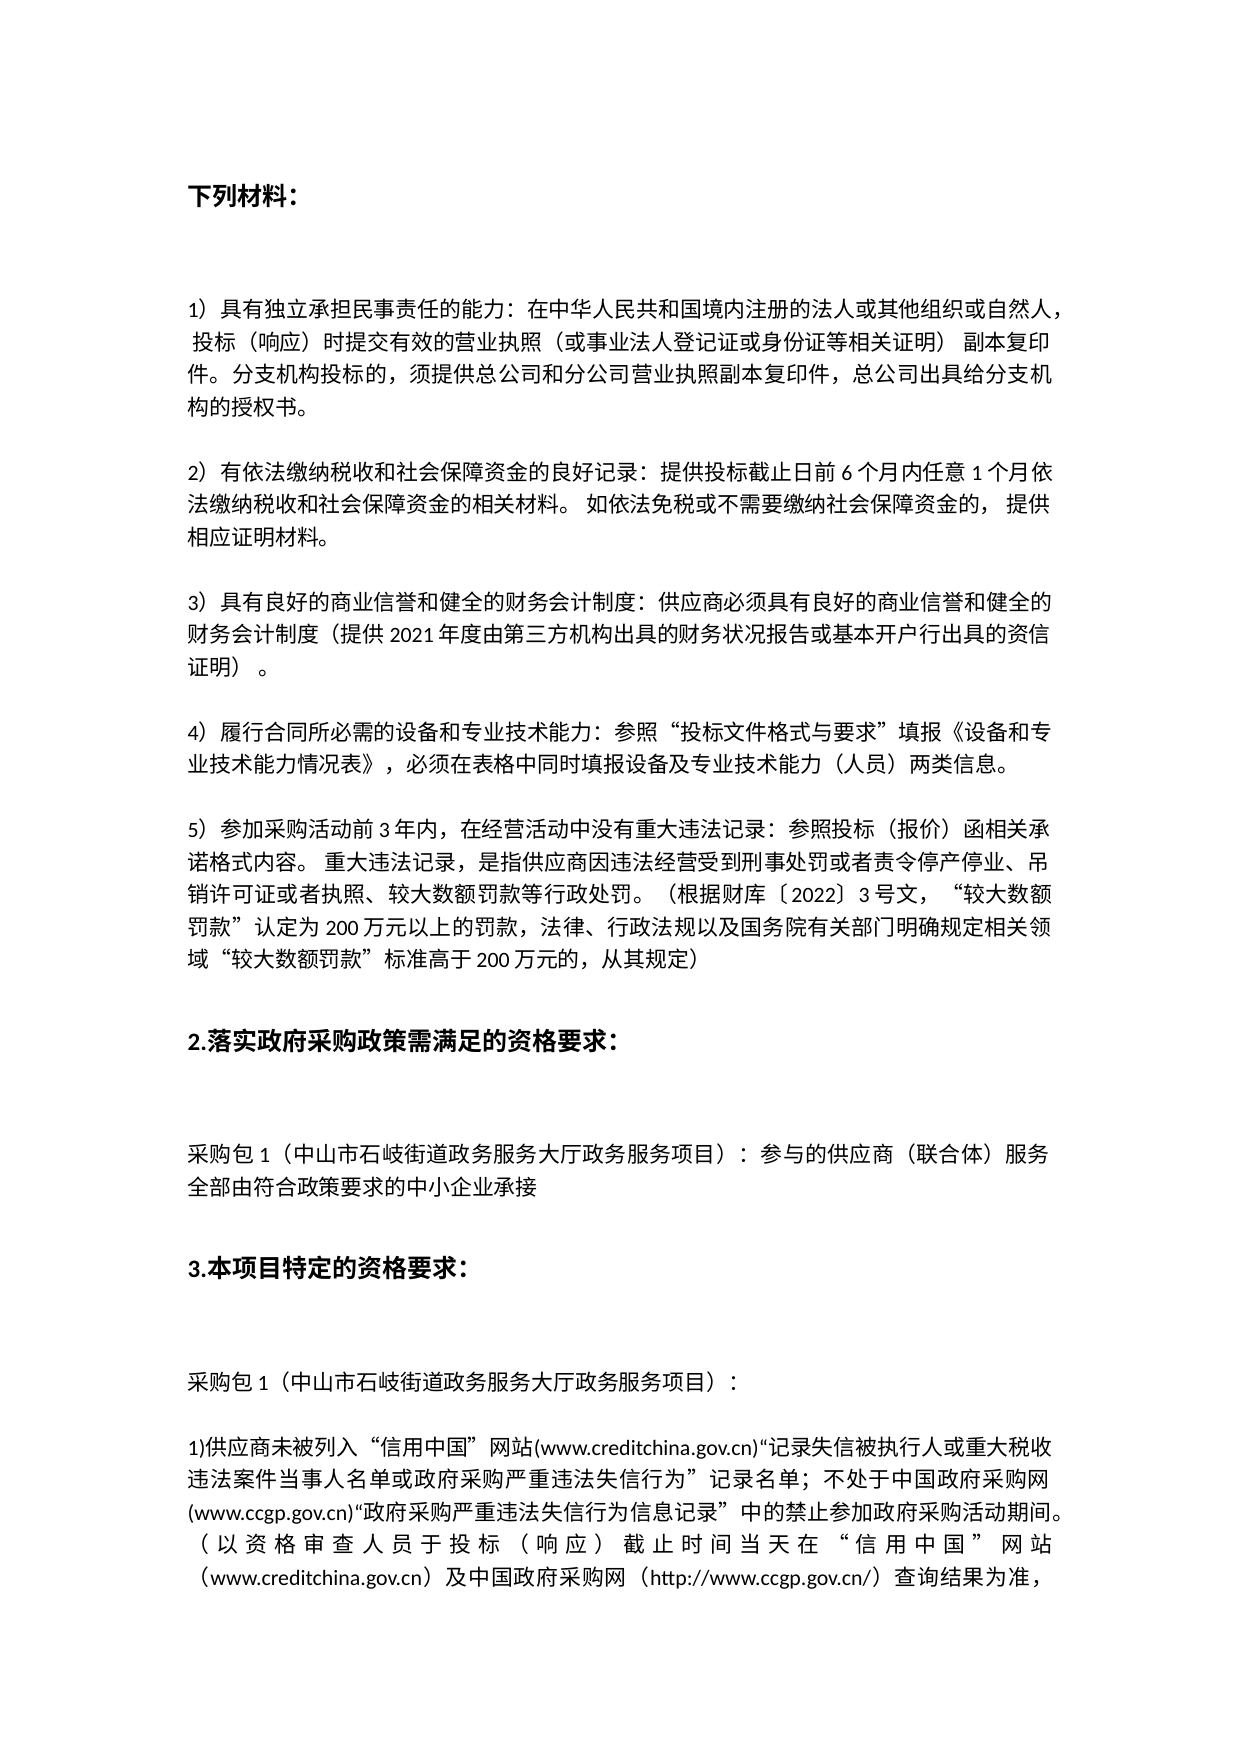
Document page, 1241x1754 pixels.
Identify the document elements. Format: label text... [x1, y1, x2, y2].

text 4）履行合同所必需的设备和专业技术能力：参照“投标文件格式与要求”填报《设备和专业技术能力情况表》，必须在表格中同时填报设备及专业技术能力（人员）两类信息。 [187, 714, 1053, 779]
text 采购包1（中山市石岐街道政务服务大厅政务服务项目）：参与的供应商（联合体）服务全部由符合政策要求的中小企业承接 [187, 1137, 1053, 1202]
text 5）参加采购活动前3年内，在经营活动中没有重大违法记录：参照投标（报价）函相关承诺格式内容。 重大违法记录，是指供应商因违法经营受到刑事处罚或者责令停产停业、吊销许可证或者执照、较大数额罚款等行政处罚。（根据财库〔2022〕3号文，“较大数额罚款”认定为200万元以上的罚款，法律、行政法规以及国务院有关部门明确规定相关领域“较大数额罚款”标准高于200万元的，从其规定） [187, 812, 1053, 974]
text 1）具有独立承担民事责任的能力：在中华人民共和国境内注册的法人或其他组织或自然人， 投标（响应）时提交有效的营业执照（或事业法人登记证或身份证等相关证明） 副本复印件。分支机构投标的，须提供总公司和分公司营业执照副本复印件，总公司出具给分支机构的授权书。 [187, 292, 1053, 422]
text 3）具有良好的商业信誉和健全的财务会计制度：供应商必须具有良好的商业信誉和健全的财务会计制度（提供2021年度由第三方机构出具的财务状况报告或基本开户行出具的资信证明） 。 [187, 584, 1053, 682]
text 采购包1（中山市石岐街道政务服务大厅政务服务项目）： [187, 1364, 1053, 1397]
text 3.本项目特定的资格要求： [187, 1234, 1053, 1299]
text 2.落实政府采购政策需满足的资格要求： [187, 1007, 1053, 1072]
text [187, 162, 1053, 227]
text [187, 1429, 1053, 1592]
text 2）有依法缴纳税收和社会保障资金的良好记录：提供投标截止日前6个月内任意1个月依法缴纳税收和社会保障资金的相关材料。 如依法免税或不需要缴纳社会保障资金的， 提供相应证明材料。 [187, 454, 1053, 552]
